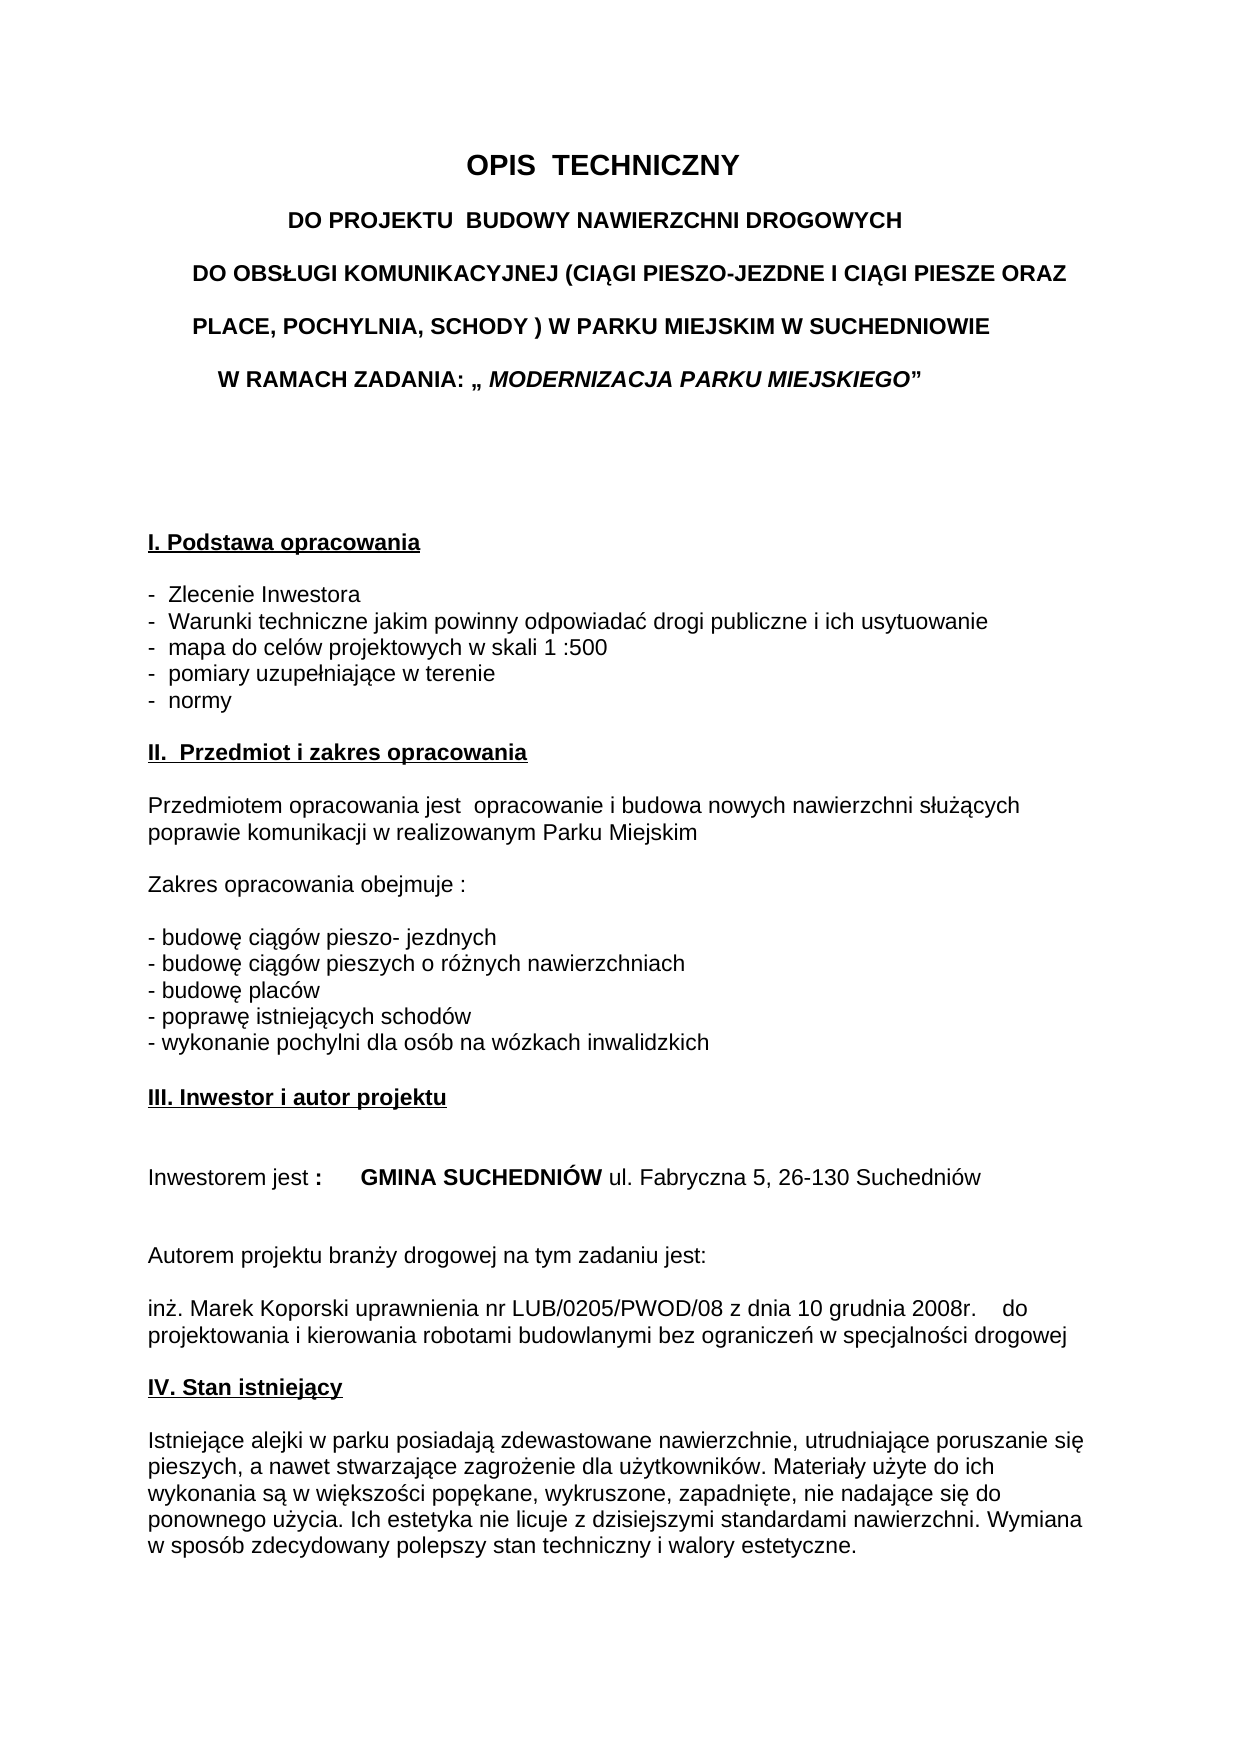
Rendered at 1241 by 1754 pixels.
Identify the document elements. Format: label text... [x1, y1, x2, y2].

text - Zlecenie Inwestora [148, 581, 1093, 608]
text I. Podstawa opracowania [148, 528, 1093, 555]
text Autorem projektu branży drogowej na tym zadaniu jest: [148, 1242, 1093, 1269]
text OPIS TECHNICZNY [148, 148, 1093, 181]
text PLACE, POCHYLNIA, SCHODY ) W PARKU MIEJSKIM W SUCHEDNIOWIE [148, 313, 1093, 339]
text IV. Stan istniejący [148, 1374, 1093, 1401]
text DO OBSŁUGI KOMUNIKACYJNEJ (CIĄGI PIESZO-JEZDNE I CIĄGI PIESZE ORAZ [148, 260, 1093, 287]
text - Warunki techniczne jakim powinny odpowiadać drogi publiczne i ich usytuowanie [148, 608, 1093, 634]
text - pomiary uzupełniające w terenie [148, 660, 1093, 687]
text Inwestorem jest : GMINA SUCHEDNIÓW ul. Fabryczna 5, 26-130 Suchedniów [148, 1163, 1093, 1190]
text inż. Marek Koporski uprawnienia nr LUB/0205/PWOD/08 z dnia 10 grudnia 2008r. do projektowania i kierowania robotami budowlanymi bez ograniczeń w specjalności drogowej [148, 1295, 1093, 1348]
text W RAMACH ZADANIA: „ MODERNIZACJA PARKU MIEJSKIEGO” [148, 366, 1093, 392]
text DO PROJEKTU BUDOWY NAWIERZCHNI DROGOWYCH [148, 207, 1093, 234]
text III. Inwestor i autor projektu [148, 1084, 1093, 1111]
text Zakres opracowania obejmuje : [148, 871, 1093, 897]
text Istniejące alejki w parku posiadają zdewastowane nawierzchnie, utrudniające poruszanie się pieszych, a nawet stwarzające zagrożenie dla użytkowników. Materiały użyte do ich wykonania są w większości popękane, wykruszone, zapadnięte, nie nadające się do ponownego użycia. Ich estetyka nie licuje z dzisiejszymi standardami nawierzchni. Wymiana w sposób zdecydowany polepszy stan techniczny i walory estetyczne. [148, 1427, 1093, 1559]
text - mapa do celów projektowych w skali 1 :500 [148, 634, 1093, 660]
text - poprawę istniejących schodów [148, 1003, 1093, 1029]
text - budowę ciągów pieszych o różnych nawierzchniach [148, 950, 1093, 977]
text II. Przedmiot i zakres opracowania [148, 739, 1093, 766]
text - normy [148, 687, 1093, 713]
text - budowę placów [148, 977, 1093, 1003]
text - wykonanie pochylni dla osób na wózkach inwalidzkich [148, 1029, 1093, 1056]
text - budowę ciągów pieszo- jezdnych [148, 924, 1093, 950]
text Przedmiotem opracowania jest opracowanie i budowa nowych nawierzchni służących poprawie komunikacji w realizowanym Parku Miejskim [148, 792, 1093, 845]
